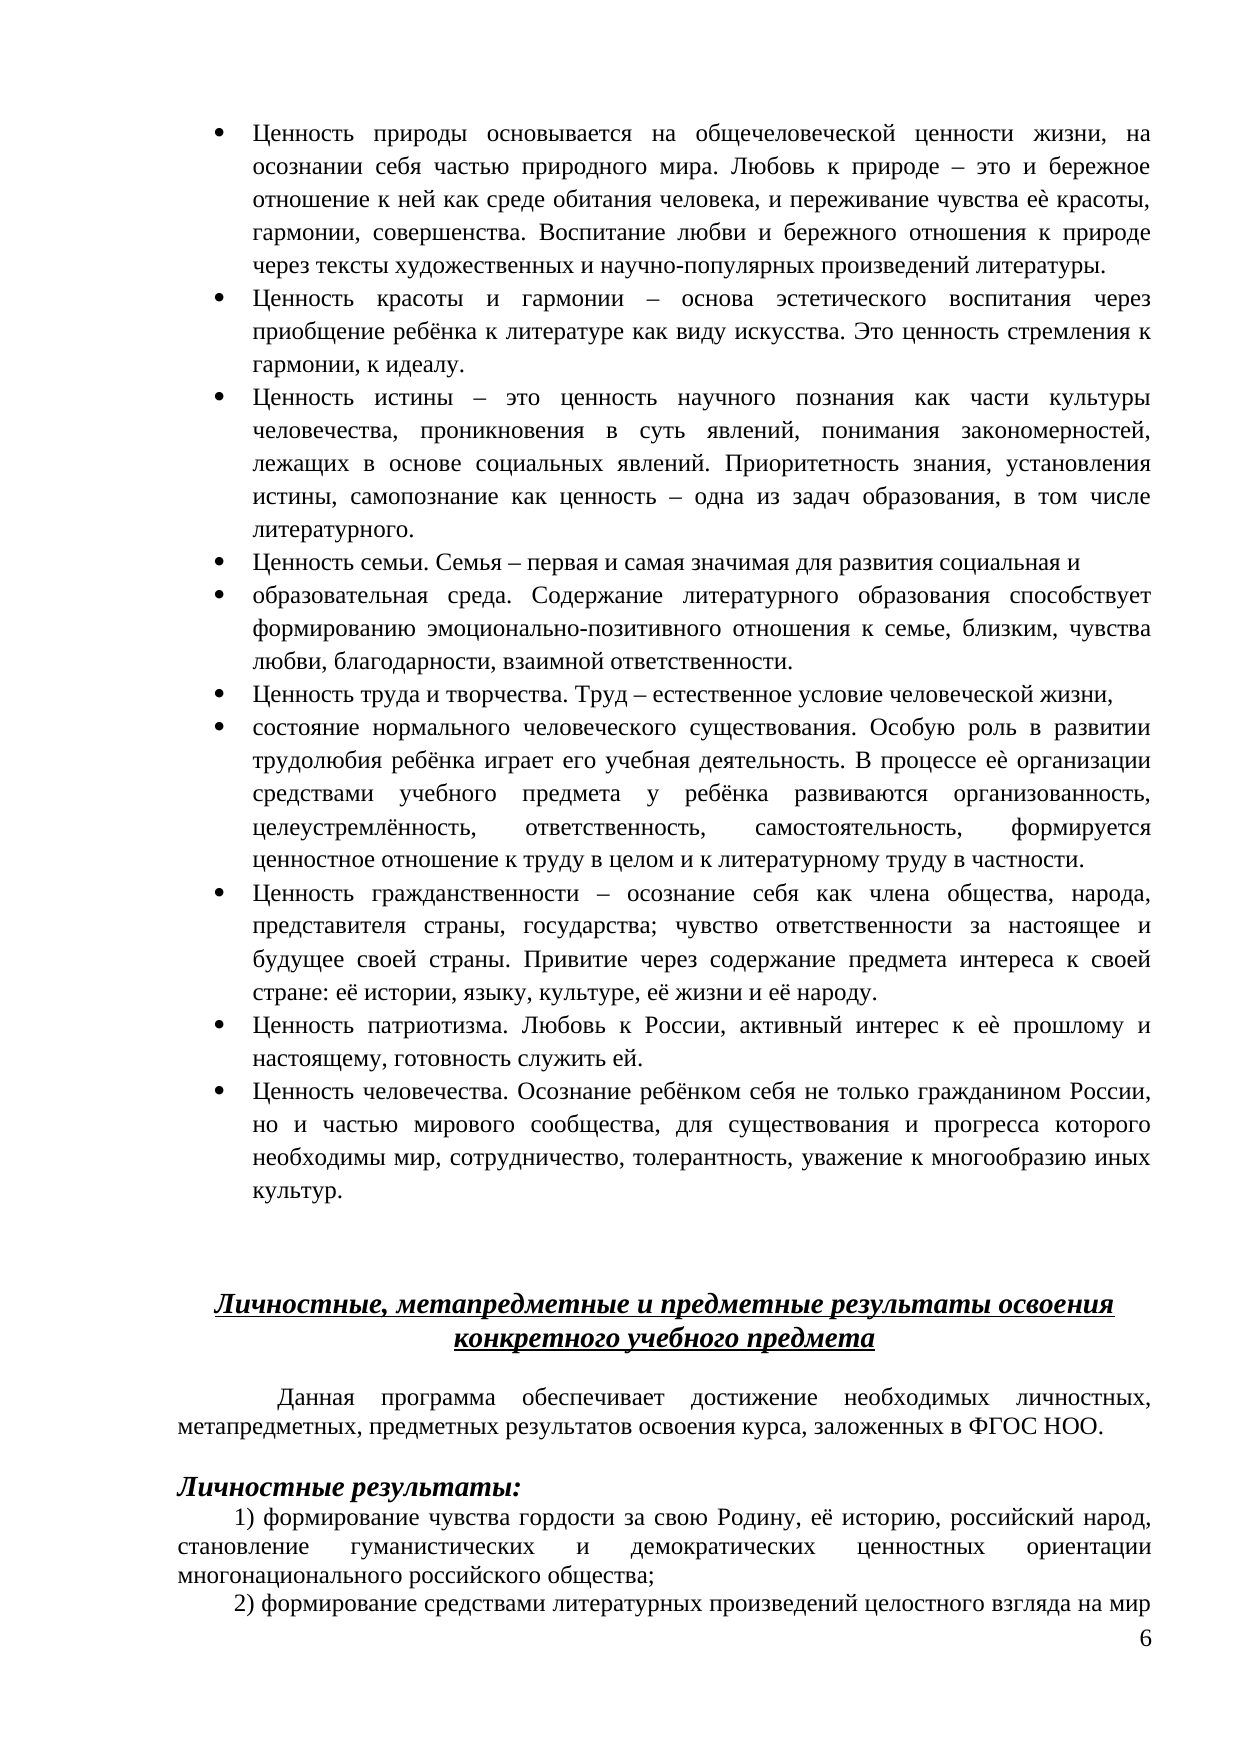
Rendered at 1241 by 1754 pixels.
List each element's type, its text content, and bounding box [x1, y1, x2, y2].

list Ценность природы основывается на общечеловеческой ценности жизни, на осознании себя частью природного мира. Любовь к природе – это и бережное отношение к ней как среде обитания человека, и переживание чувства еѐ красоты, гармонии, совершенства. Воспитание любви и бережного отношения к природе через тексты художественных и научно-популярных произведений литературы. [215, 118, 1152, 279]
list Ценность труда и творчества. Труд – естественное условие человеческой жизни, [215, 679, 1152, 708]
text 1) формирование чувства гордости за свою Родину, её историю, российский народ, становление гуманистических и демократических ценностных ориентации многонационального российского общества; [177, 1502, 1152, 1588]
text Данная программа обеспечивает достижение необходимых личностных, метапредметных, предметных результатов освоения курса, заложенных в ФГОС НОО. [177, 1382, 1152, 1440]
list Ценность патриотизма. Любовь к России, активный интерес к еѐ прошлому и настоящему, готовность служить ей. [215, 1010, 1152, 1071]
list состояние нормального человеческого существования. Особую роль в развитии трудолюбия ребёнка играет его учебная деятельность. В процессе еѐ организации средствами учебного предмета у ребёнка развиваются организованность, целеустремлённость, ответственность, самостоятельность, формируется ценностное отношение к труду в целом и к литературному труду в частности. [215, 712, 1152, 873]
text Личностные результаты: [177, 1469, 1152, 1502]
subtitle Личностные, метапредметные и предметные результаты освоения конкретного учебного предмета [177, 1287, 1152, 1354]
list Ценность семьи. Семья – первая и самая значимая для развития социальная и [215, 547, 1152, 576]
list Ценность красоты и гармонии – основа эстетического воспитания через приобщение ребёнка к литературе как виду искусства. Это ценность стремления к гармонии, к идеалу. [215, 283, 1152, 378]
list образовательная среда. Содержание литературного образования способствует формированию эмоционально-позитивного отношения к семье, близким, чувства любви, благодарности, взаимной ответственности. [215, 580, 1152, 675]
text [177, 1588, 1152, 1617]
list Ценность гражданственности – осознание себя как члена общества, народа, представителя страны, государства; чувство ответственности за настоящее и будущее своей страны. Привитие через содержание предмета интереса к своей стране: её истории, языку, культуре, её жизни и её народу. [215, 878, 1152, 1005]
list Ценность человечества. Осознание ребёнком себя не только гражданином России, но и частью мирового сообщества, для существования и прогресса которого необходимы мир, сотрудничество, толерантность, уважение к многообразию иных культур. [215, 1076, 1152, 1203]
list Ценность истины – это ценность научного познания как части культуры человечества, проникновения в суть явлений, понимания закономерностей, лежащих в основе социальных явлений. Приоритетность знания, установления истины, самопознание как ценность – одна из задач образования, в том числе литературного. [215, 382, 1152, 543]
